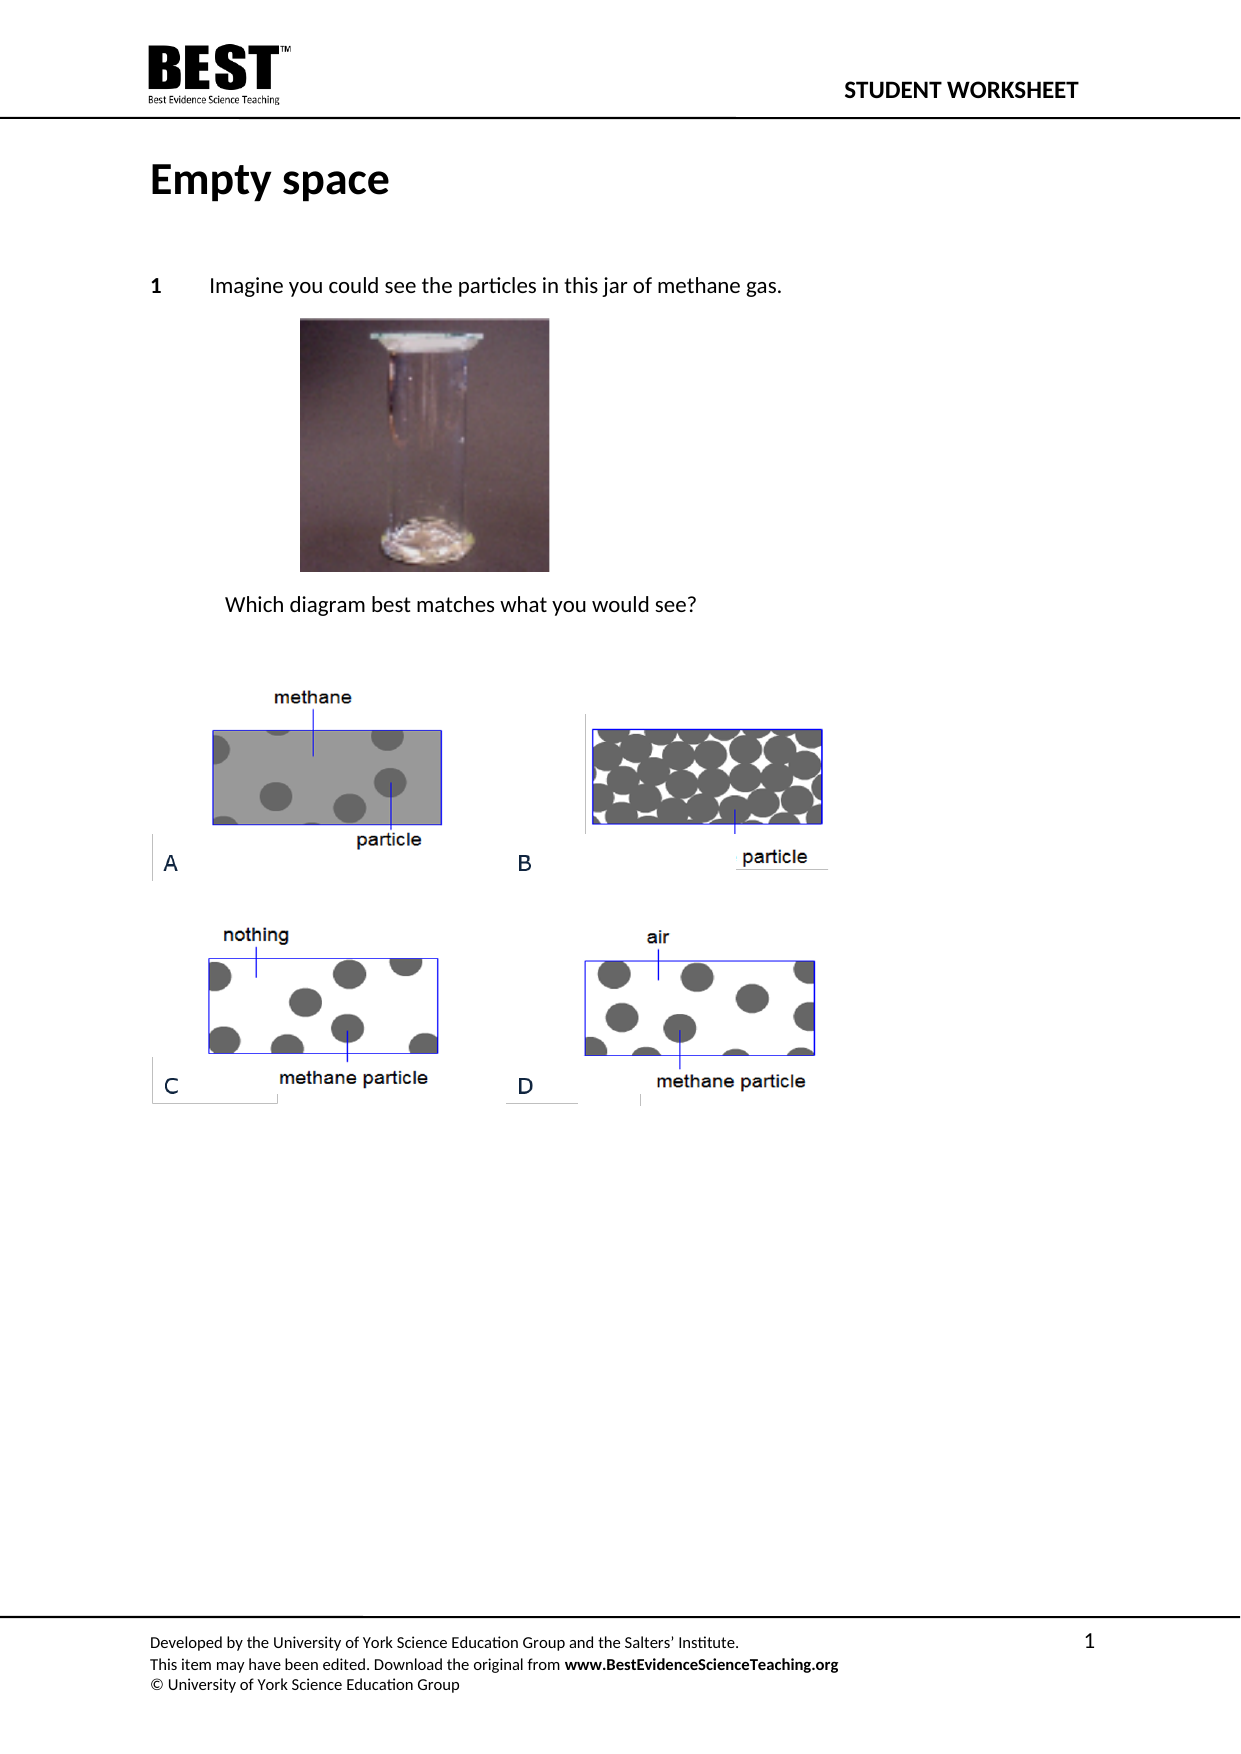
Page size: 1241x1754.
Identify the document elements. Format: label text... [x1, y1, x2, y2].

list Imagine you could see the particles in this jar of methane gas. [150, 271, 1090, 299]
picture [300, 318, 550, 572]
picture [148, 44, 291, 105]
picture [150, 683, 829, 1117]
text Which diagram best matches what you would see? [150, 590, 1090, 618]
text Empty space [150, 150, 1090, 206]
